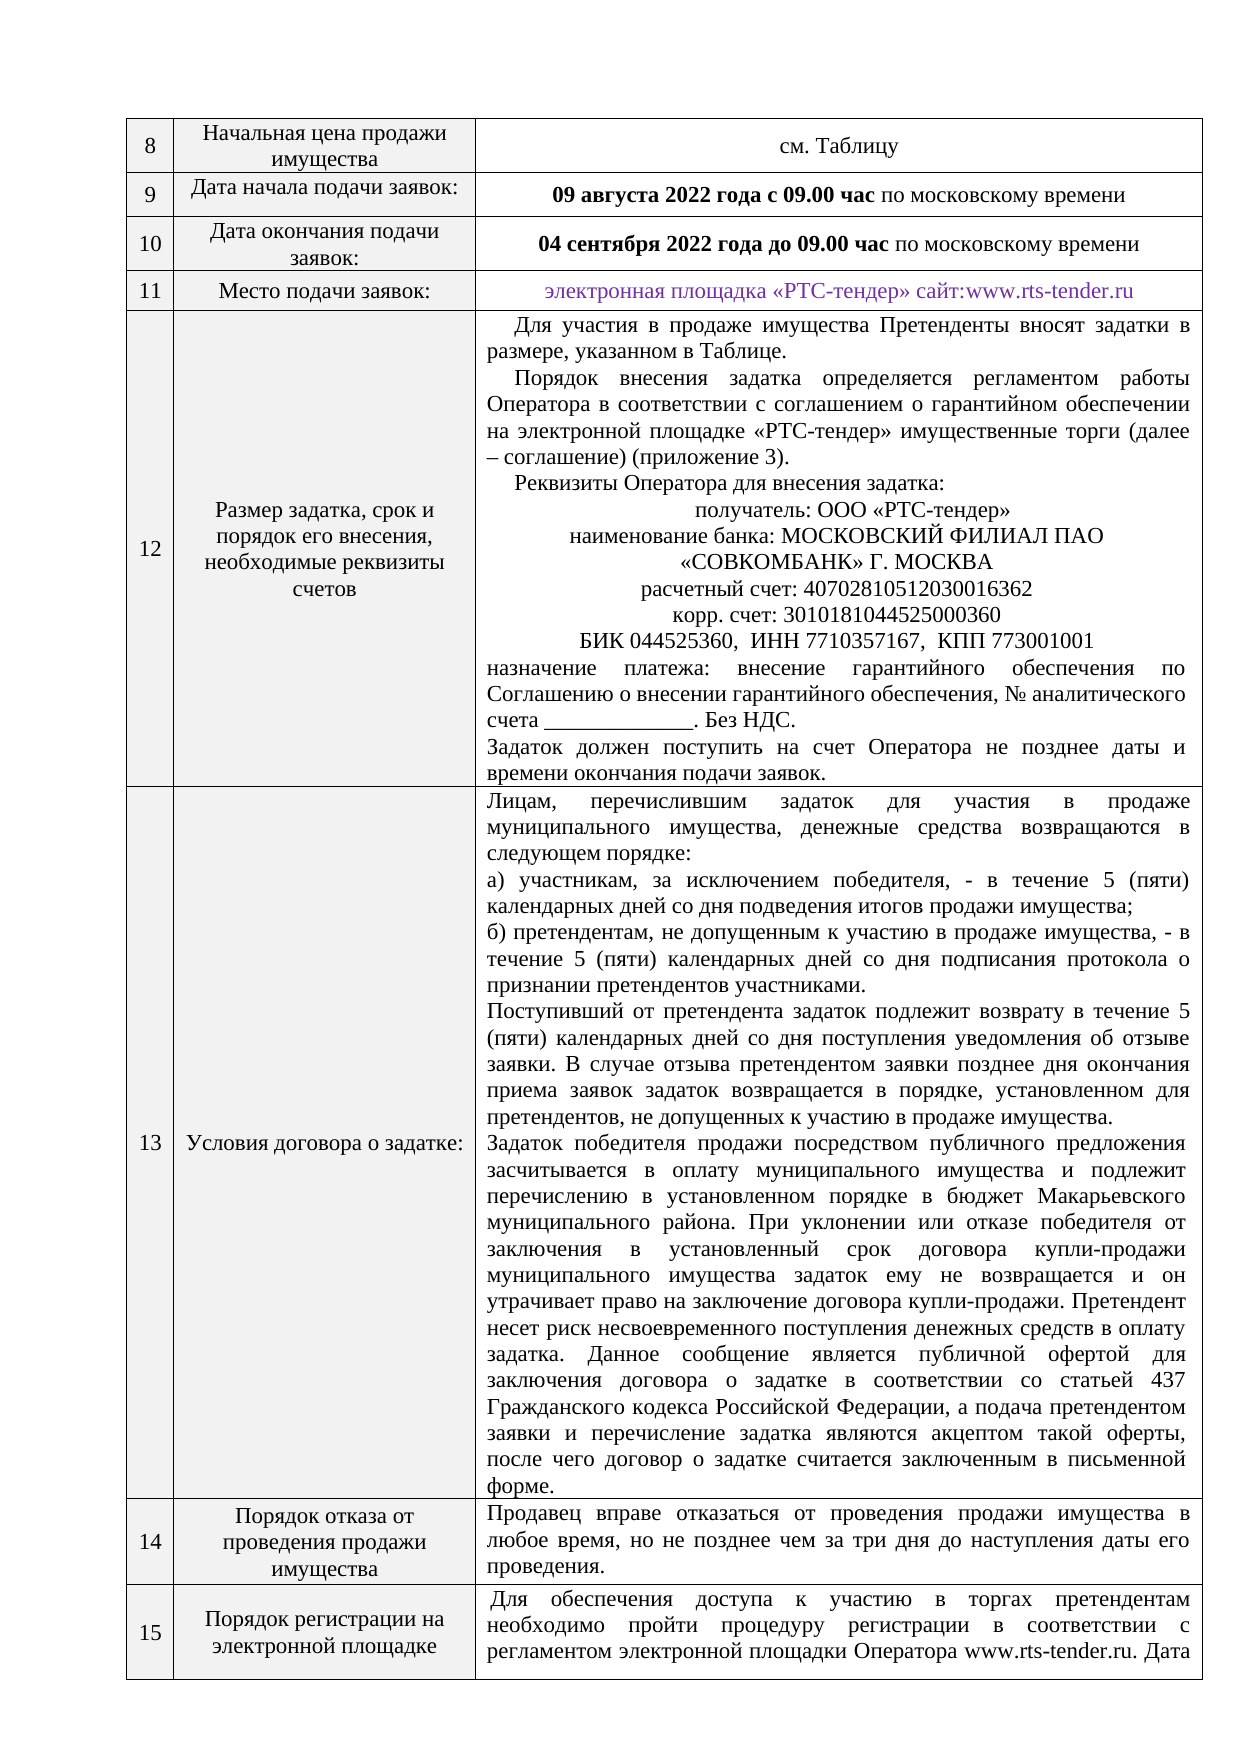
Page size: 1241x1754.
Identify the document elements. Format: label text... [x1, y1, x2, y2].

table_cell см. Таблицу [476, 119, 1202, 172]
table_cell 11 [127, 271, 173, 310]
table_cell Место подачи заявок: [174, 271, 475, 310]
table_cell Для участия в продаже имущества Претенденты вносят задатки в размере, указанном в Таблице. Порядок внесения задатка определяется регламентом работы Оператора в соответствии с соглашением о гарантийном обеспечении на электронной площадке «РТС-тендер» имущественные торги (далее – соглашение) (приложение 3). Реквизиты Оператора для внесения задатка: получатель: ООО «РТС-тендер» наименование банка: МОСКОВСКИЙ ФИЛИАЛ ПАО «СОВКОМБАНК» Г. МОСКВА расчетный счет: 40702810512030016362 корр. счет: 3010181044525000360 БИК 044525360, ИНН 7710357167, КПП 773001001 назначение платежа: внесение гарантийного обеспечения по Соглашению о внесении гарантийного обеспечения, № аналитического счета _____________. Без НДС. Задаток должен поступить на счет Оператора не позднее даты и времени окончания подачи заявок. [476, 311, 1202, 786]
table_cell 09 августа 2022 года с 09.00 час по московскому времени [476, 173, 1202, 216]
table_cell 15 [127, 1585, 173, 1679]
table_cell Дата окончания подачи заявок: [174, 217, 475, 270]
table_cell электронная площадка «РТС-тендер» сайт:www.rts-tender.ru [476, 271, 1202, 310]
table_cell Лицам, перечислившим задаток для участия в продаже муниципального имущества, денежные средства возвращаются в следующем порядке: а) участникам, за исключением победителя, - в течение 5 (пяти) календарных дней со дня подведения итогов продажи имущества; б) претендентам, не допущенным к участию в продаже имущества, - в течение 5 (пяти) календарных дней со дня подписания протокола о признании претендентов участниками. Поступивший от претендента задаток подлежит возврату в течение 5 (пяти) календарных дней со дня поступления уведомления об отзыве заявки. В случае отзыва претендентом заявки позднее дня окончания приема заявок задаток возвращается в порядке, установленном для претендентов, не допущенных к участию в продаже имущества. Задаток победителя продажи посредством публичного предложения засчитывается в оплату муниципального имущества и подлежит перечислению в установленном порядке в бюджет Макарьевского муниципального района. При уклонении или отказе победителя от заключения в установленный срок договора купли-продажи муниципального имущества задаток ему не возвращается и он утрачивает право на заключение договора купли-продажи. Претендент несет риск несвоевременного поступления денежных средств в оплату задатка. Данное сообщение является публичной офертой для заключения договора о задатке в соответствии со статьей 437 Гражданского кодекса Российской Федерации, а подача претендентом заявки и перечисление задатка являются акцептом такой оферты, после чего договор о задатке считается заключенным в письменной форме. [476, 787, 1202, 1498]
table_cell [174, 1585, 475, 1679]
table_cell 13 [127, 787, 173, 1498]
table_cell Продавец вправе отказаться от проведения продажи имущества в любое время, но не позднее чем за три дня до наступления даты его проведения. [476, 1499, 1202, 1584]
table_cell Начальная цена продажи имущества [174, 119, 475, 172]
table_cell 12 [127, 311, 173, 786]
table_cell 9 [127, 173, 173, 216]
table_cell 10 [127, 217, 173, 270]
table_cell 14 [127, 1499, 173, 1584]
table_cell Размер задатка, срок и порядок его внесения, необходимые реквизиты счетов [174, 311, 475, 786]
table_cell 8 [127, 119, 173, 172]
table_cell Дата начала подачи заявок: [174, 173, 475, 216]
table_cell Условия договора о задатке: [174, 787, 475, 1498]
table_cell 04 сентября 2022 года до 09.00 час по московскому времени [476, 217, 1202, 270]
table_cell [476, 1585, 1202, 1679]
table_cell Порядок отказа от проведения продажи имущества [174, 1499, 475, 1584]
